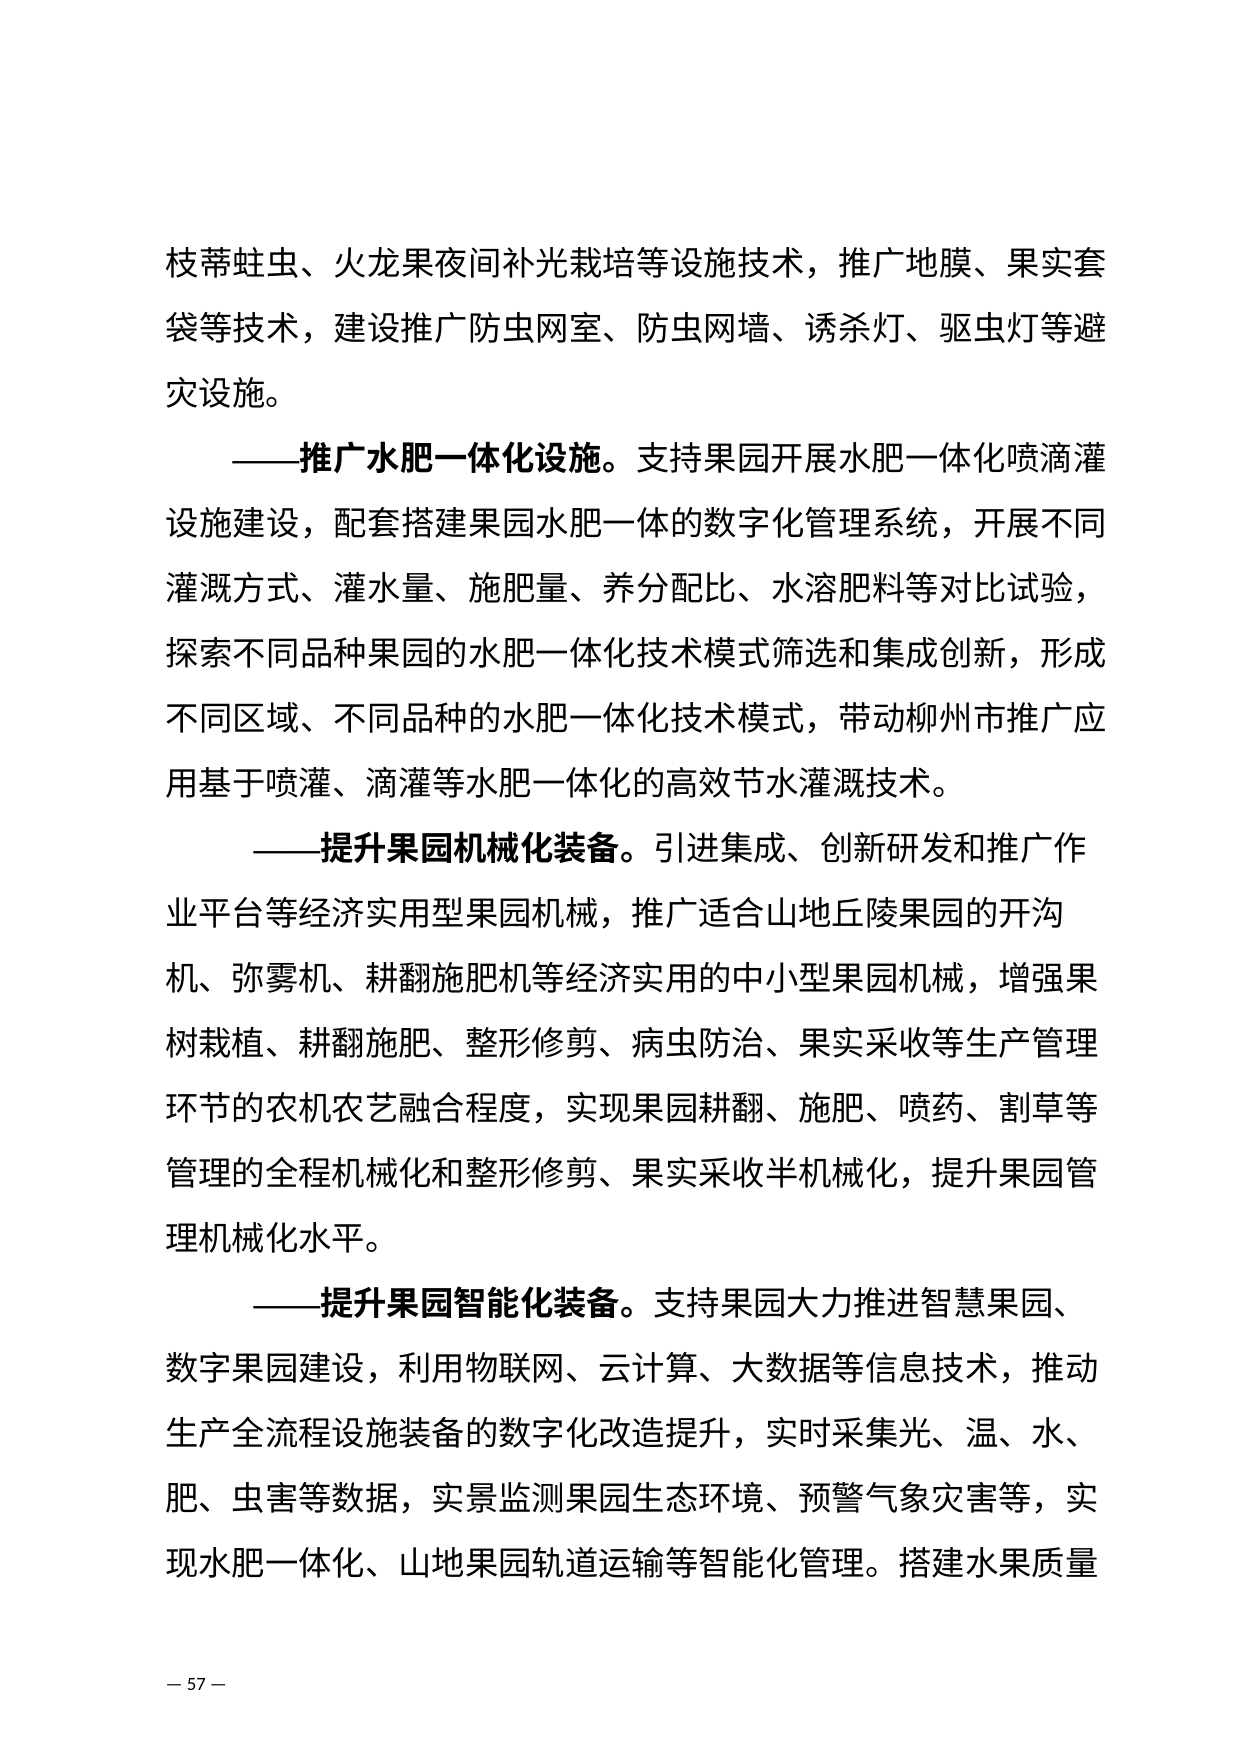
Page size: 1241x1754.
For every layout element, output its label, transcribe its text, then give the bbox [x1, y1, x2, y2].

text ——推广水肥一体化设施。支持果园开展水肥一体化喷滴灌设施建设，配套搭建果园水肥一体的数字化管理系统，开展不同灌溉方式、灌水量、施肥量、养分配比、水溶肥料等对比试验，探索不同品种果园的水肥一体化技术模式筛选和集成创新，形成不同区域、不同品种的水肥一体化技术模式，带动柳州市推广应用基于喷灌、滴灌等水肥一体化的高效节水灌溉技术。 [165, 424, 1107, 814]
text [165, 1269, 1107, 1594]
text ——提升果园机械化装备。引进集成、创新研发和推广作业平台等经济实用型果园机械，推广适合山地丘陵果园的开沟机、弥雾机、耕翻施肥机等经济实用的中小型果园机械，增强果树栽植、耕翻施肥、整形修剪、病虫防治、果实采收等生产管理环节的农机农艺融合程度，实现果园耕翻、施肥、喷药、割草等管理的全程机械化和整形修剪、果实采收半机械化，提升果园管理机械化水平。 [165, 814, 1107, 1269]
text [165, 229, 1107, 424]
